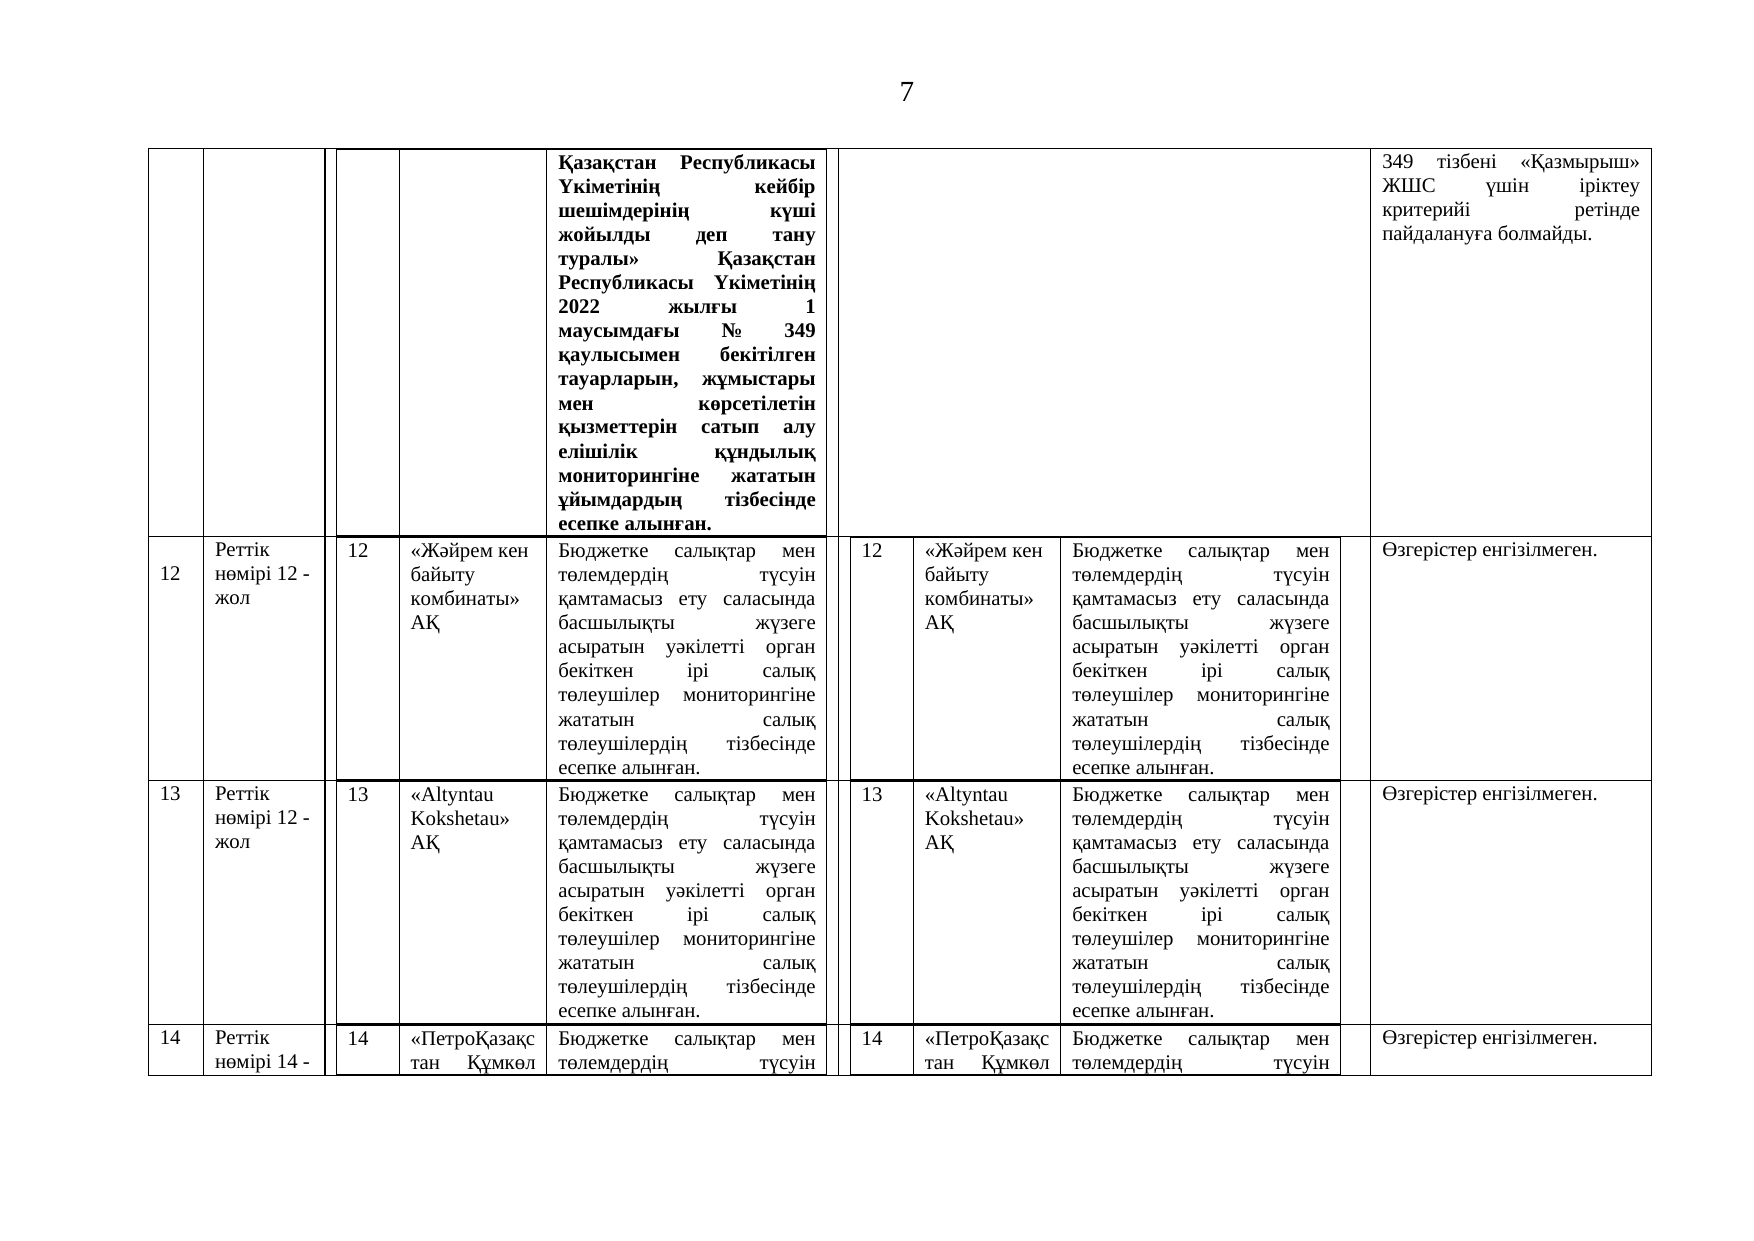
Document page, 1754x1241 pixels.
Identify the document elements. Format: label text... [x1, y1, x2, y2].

table_cell [914, 782, 1060, 1023]
table_cell [827, 537, 838, 780]
table_cell 12 [149, 537, 203, 780]
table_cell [1371, 1025, 1651, 1075]
table_cell [400, 782, 546, 1023]
table_cell [851, 538, 913, 779]
table_cell [547, 1026, 826, 1074]
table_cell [204, 1025, 324, 1075]
table_cell [914, 1026, 1060, 1074]
table_cell Өзгерістер енгізілмеген. [1371, 537, 1651, 780]
table_cell [337, 1026, 399, 1074]
table_cell [337, 150, 399, 535]
table_cell [326, 781, 336, 1024]
table_cell [851, 1026, 913, 1074]
table_cell [1341, 781, 1370, 1024]
table_cell [1341, 537, 1370, 780]
table_cell [337, 538, 399, 779]
table_cell [547, 782, 826, 1023]
table_cell [827, 1025, 838, 1075]
table_cell [839, 537, 850, 780]
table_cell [1371, 149, 1651, 536]
table_cell [326, 537, 336, 780]
table_cell [337, 782, 399, 1023]
table_cell [400, 1026, 546, 1074]
table_cell [1341, 1025, 1370, 1075]
table_cell Реттік нөмірі 12 - жол [204, 537, 324, 780]
table_cell 13 [149, 781, 203, 1024]
table_cell [839, 1025, 850, 1075]
table_cell [326, 1025, 336, 1075]
table_cell [827, 781, 838, 1024]
table_cell Өзгерістер енгізілмеген. [1371, 781, 1651, 1024]
table_cell [547, 150, 826, 535]
table_cell [1061, 782, 1340, 1023]
table_cell [914, 538, 1060, 779]
table_cell [839, 149, 1370, 536]
table_cell [326, 149, 336, 536]
table_cell [1061, 538, 1340, 779]
table_cell Реттік нөмірі 12 - жол [204, 781, 324, 1024]
table_cell [400, 538, 546, 779]
table_cell [400, 150, 546, 535]
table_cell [204, 149, 324, 536]
table_cell [1061, 1026, 1340, 1074]
table_cell 14 [149, 1025, 203, 1075]
table_cell [839, 781, 850, 1024]
table_cell [547, 538, 826, 779]
table_cell [851, 782, 913, 1023]
table_cell [827, 149, 838, 536]
table_cell 11 [149, 149, 203, 536]
